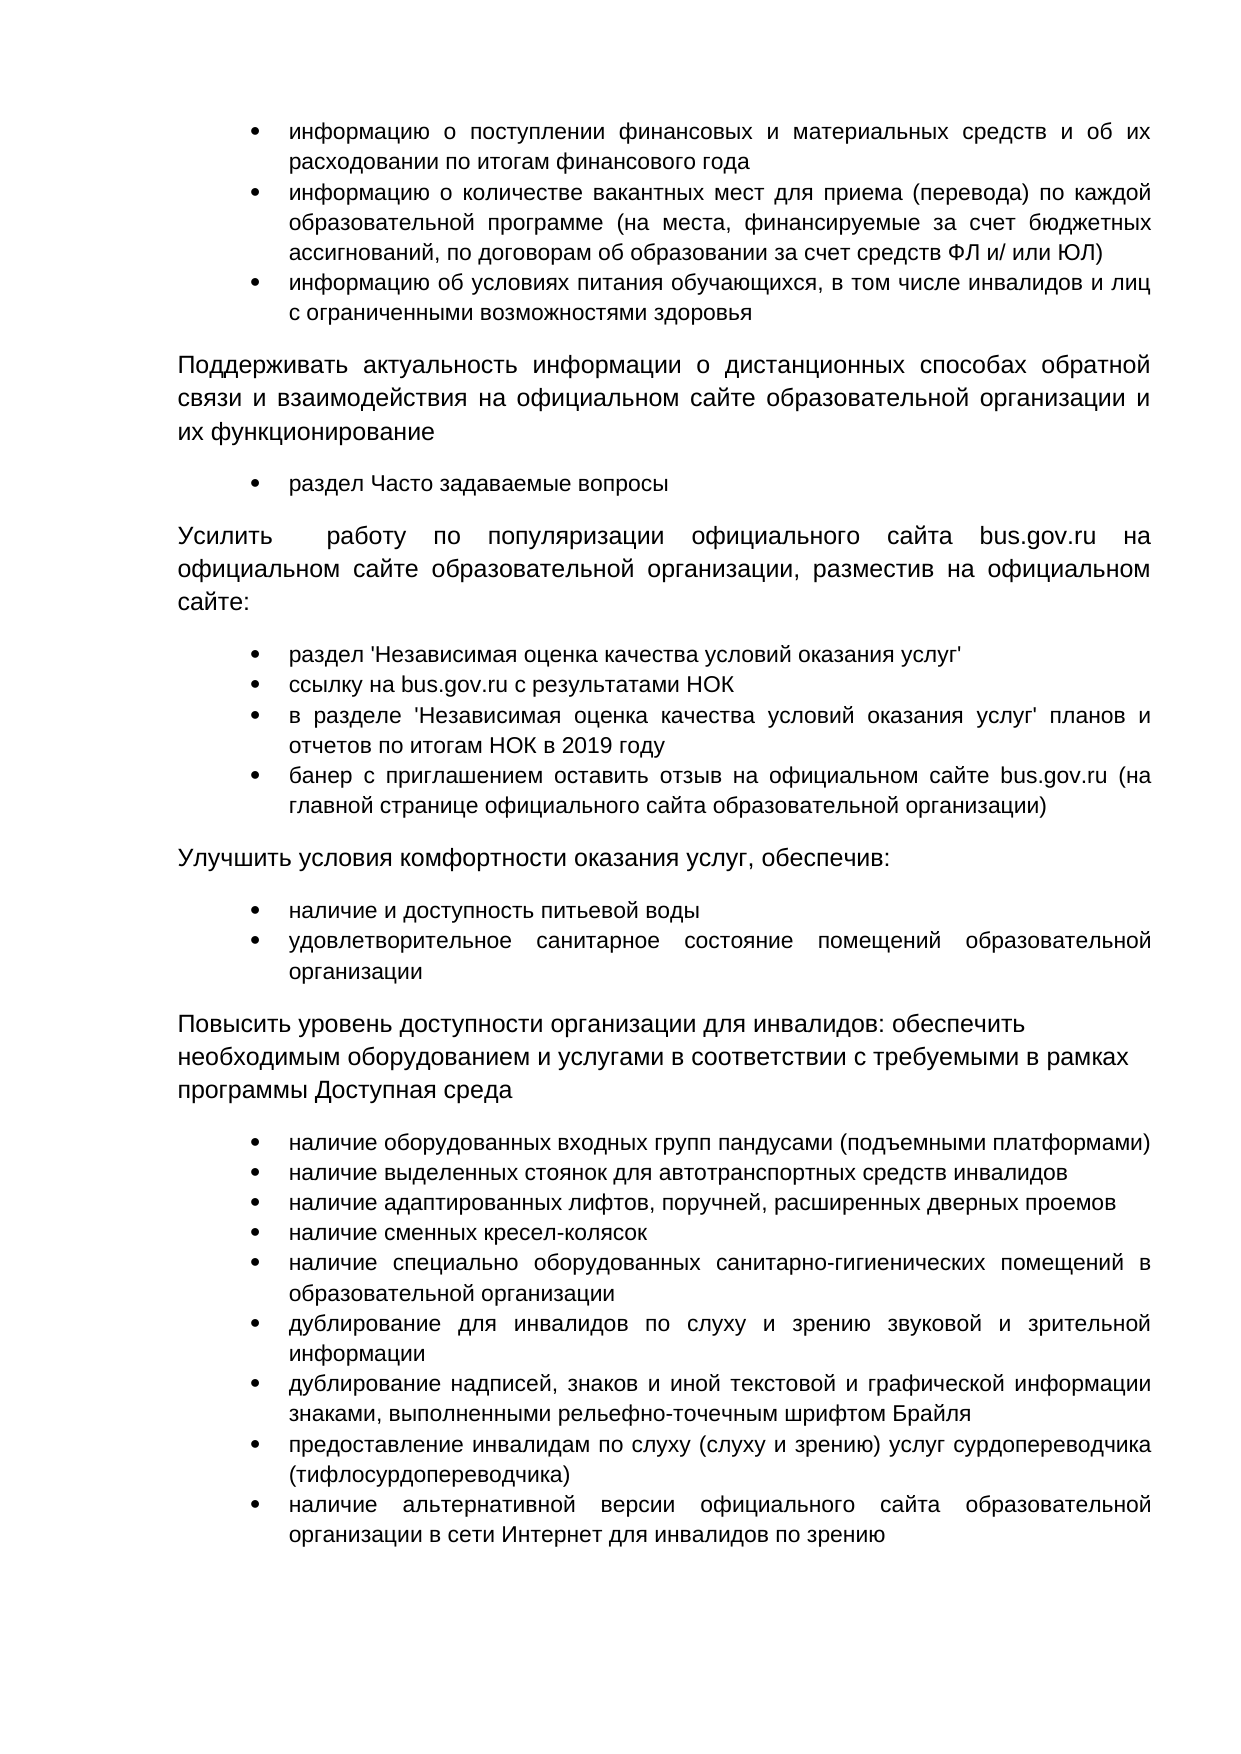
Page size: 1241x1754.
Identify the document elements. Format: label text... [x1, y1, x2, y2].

list наличие сменных кресел-колясок [251, 1219, 1152, 1246]
text Поддерживать актуальность информации о дистанционных способах обратной связи и взаимодействия на официальном сайте образовательной организации и их функционирование [177, 350, 1152, 445]
list банер с приглашением оставить отзыв на официальном сайте bus.gov.ru (на главной странице официального сайта образовательной организации) [251, 762, 1152, 819]
list наличие адаптированных лифтов, поручней, расширенных дверных проемов [251, 1189, 1152, 1215]
list наличие и доступность питьевой воды [251, 897, 1152, 923]
list удовлетворительное санитарное состояние помещений образовательной организации [251, 927, 1152, 984]
list ссылку на bus.gov.ru с результатами НОК [251, 671, 1152, 698]
list информацию о поступлении финансовых и материальных средств и об их расходовании по итогам финансового года [251, 118, 1152, 175]
text Улучшить условия комфортности оказания услуг, обеспечив: [177, 843, 1152, 872]
list наличие альтернативной версии официального сайта образовательной организации в сети Интернет для инвалидов по зрению [251, 1491, 1152, 1548]
list раздел 'Независимая оценка качества условий оказания услуг' [251, 641, 1152, 668]
list наличие оборудованных входных групп пандусами (подъемными платформами) [251, 1128, 1152, 1155]
list в разделе 'Независимая оценка качества условий оказания услуг' планов и отчетов по итогам НОК в 2019 году [251, 702, 1152, 758]
list информацию о количестве вакантных мест для приема (перевода) по каждой образовательной программе (на места, финансируемые за счет бюджетных ассигнований, по договорам об образовании за счет средств ФЛ и/ или ЮЛ) [251, 178, 1152, 265]
text Повысить уровень доступности организации для инвалидов: обеспечить необходимым оборудованием и услугами в соответствии с требуемыми в рамках программы Доступная среда [177, 1009, 1152, 1103]
list дублирование надписей, знаков и иной текстовой и графической информации знаками, выполненными рельефно-точечным шрифтом Брайля [251, 1370, 1152, 1427]
list наличие выделенных стоянок для автотранспортных средств инвалидов [251, 1159, 1152, 1185]
list дублирование для инвалидов по слуху и зрению звуковой и зрительной информации [251, 1310, 1152, 1366]
list наличие специально оборудованных санитарно-гигиенических помещений в образовательной организации [251, 1249, 1152, 1306]
list предоставление инвалидам по слуху (слуху и зрению) услуг сурдопереводчика (тифлосурдопереводчика) [251, 1431, 1152, 1487]
list информацию об условиях питания обучающихся, в том числе инвалидов и лиц с ограниченными возможностями здоровья [251, 269, 1152, 326]
list раздел Часто задаваемые вопросы [251, 470, 1152, 497]
text Усилить работу по популяризации официального сайта bus.gov.ru на официальном сайте образовательной организации, разместив на официальном сайте: [177, 521, 1152, 616]
